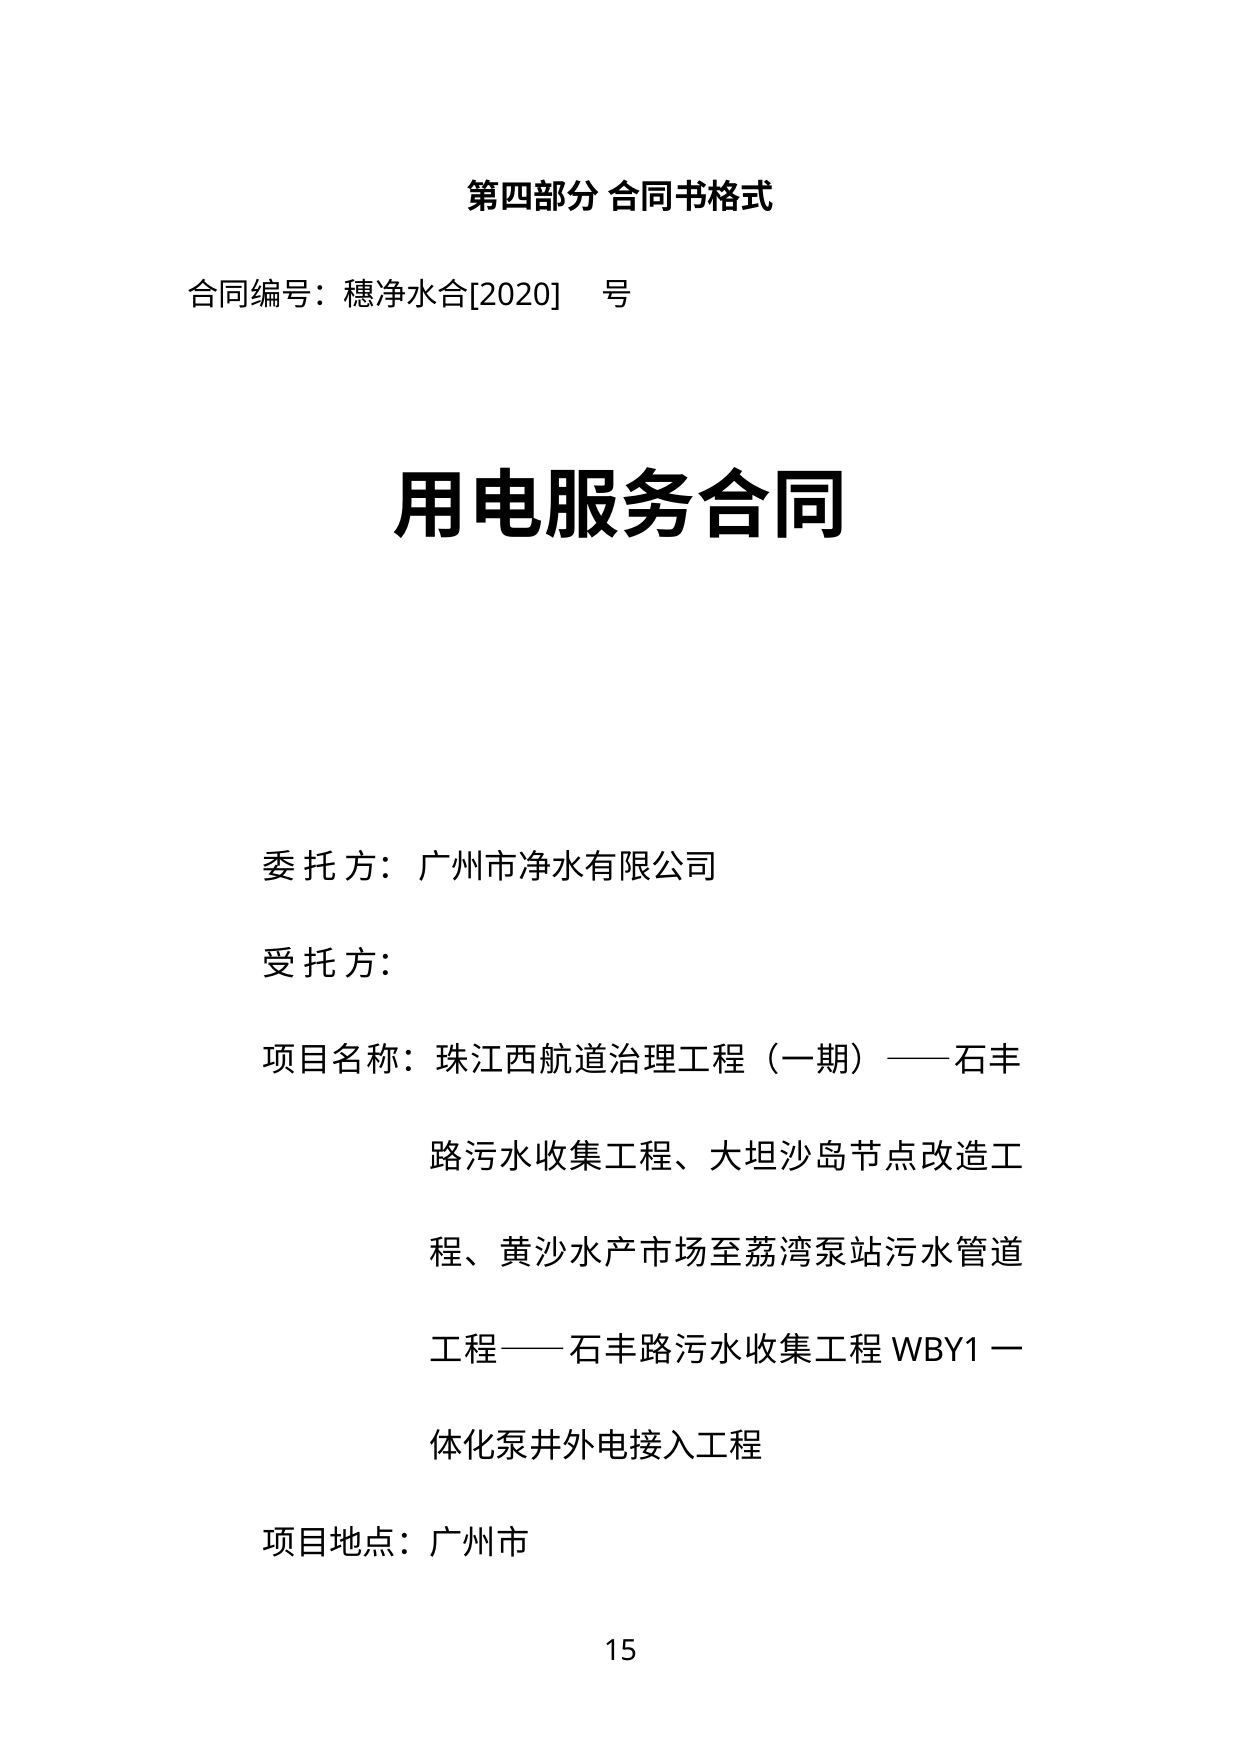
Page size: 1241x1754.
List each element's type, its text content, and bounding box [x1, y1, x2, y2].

text 项目地点：广州市 [187, 1516, 1024, 1564]
text 合同编号：穗净水合[2020] 号 [187, 259, 1053, 324]
text 委 托 方： 广州市净水有限公司 [187, 840, 1024, 888]
text 项目名称：珠江西航道治理工程（一期）——石丰路污水收集工程、大坦沙岛节点改造工程、黄沙水产市场至荔湾泵站污水管道工程——石丰路污水收集工程WBY1一体化泵井外电接入工程 [262, 1033, 1024, 1467]
text 用电服务合同 [187, 433, 1053, 563]
text 受 托 方： [187, 937, 1024, 985]
text 第四部分 合同书格式 [187, 162, 1053, 227]
